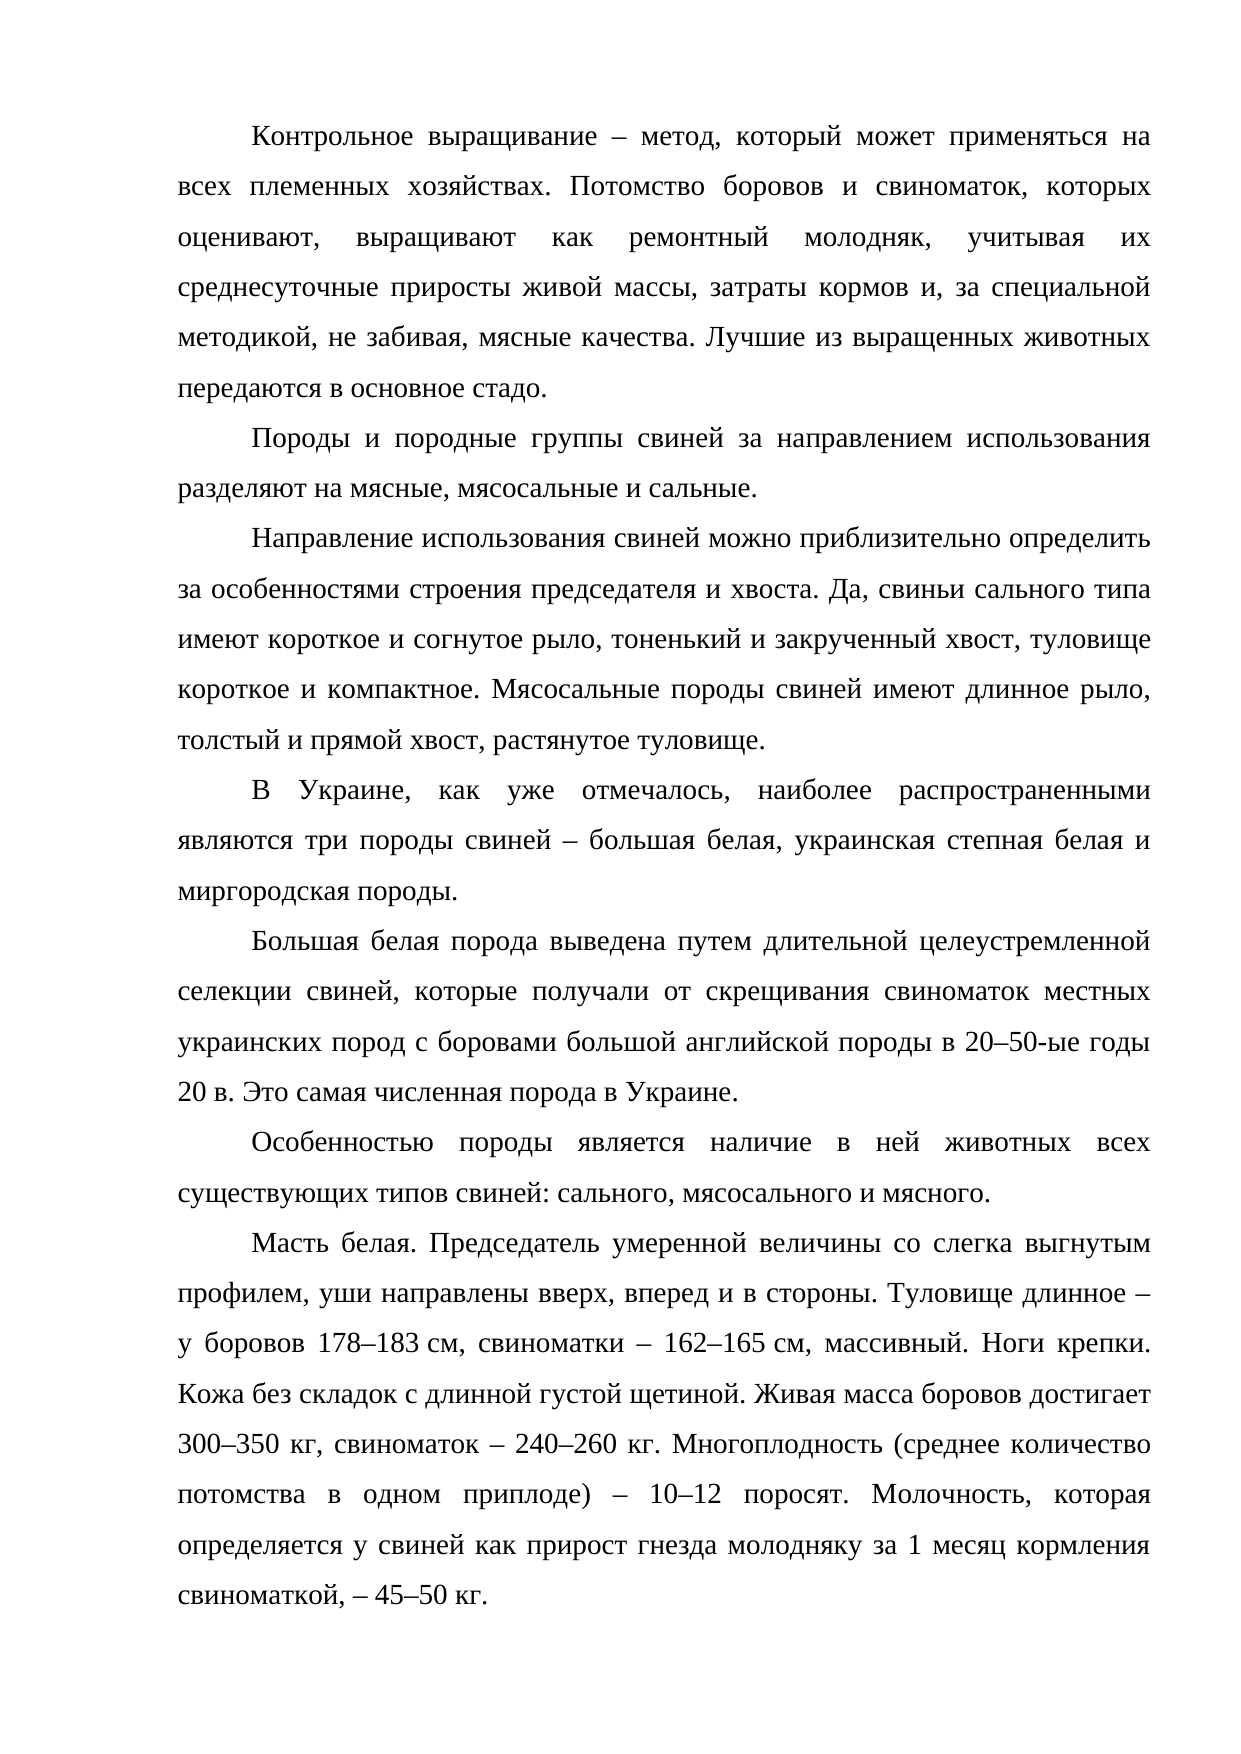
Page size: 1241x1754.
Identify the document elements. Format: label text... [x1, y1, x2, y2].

text Породы и породные группы свиней за направлением использования разделяют на мясные, мясосальные и сальные. [177, 420, 1152, 504]
text Направление использования свиней можно приблизительно определить за особенностями строения председателя и хвоста. Да, свиньи сального типа имеют короткое и согнутое рыло, тоненький и закрученный хвост, туловище короткое и компактное. Мясосальные породы свиней имеют длинное рыло, толстый и прямой хвост, растянутое туловище. [177, 521, 1152, 755]
text Особенностью породы является наличие в ней животных всех существующих типов свиней: сального, мясосального и мясного. [177, 1124, 1152, 1208]
text Масть белая. Председатель умеренной величины со слегка выгнутым профилем, уши направлены вверх, вперед и в стороны. Туловище длинное – у боровов 178–183 см, свиноматки – 162–165 см, массивный. Ноги крепки. Кожа без складок с длинной густой щетиной. Живая масса боровов достигает 300–350 кг, свиноматок – 240–260 кг. Многоплодность (среднее количество потомства в одном приплоде) – 10–12 поросят. Молочность, которая определяется у свиней как прирост гнезда молодняку за 1 месяц кормления свиноматкой, – 45–50 кг. [177, 1225, 1152, 1611]
text В Украине, как уже отмечалось, наиболее распространенными являются три породы свиней – большая белая, украинская степная белая и миргородская породы. [177, 772, 1152, 906]
text Большая белая порода выведена путем длительной целеустремленной селекции свиней, которые получали от скрещивания свиноматок местных украинских пород с боровами большой английской породы в 20–50-ые годы 20 в. Это самая численная порода в Украине. [177, 923, 1152, 1108]
text Контрольное выращивание – метод, который может применяться на всех племенных хозяйствах. Потомство боровов и свиноматок, которых оценивают, выращивают как ремонтный молодняк, учитывая их среднесуточные приросты живой массы, затраты кормов и, за специальной методикой, не забивая, мясные качества. Лучшие из выращенных животных передаются в основное стадо. [177, 118, 1152, 403]
